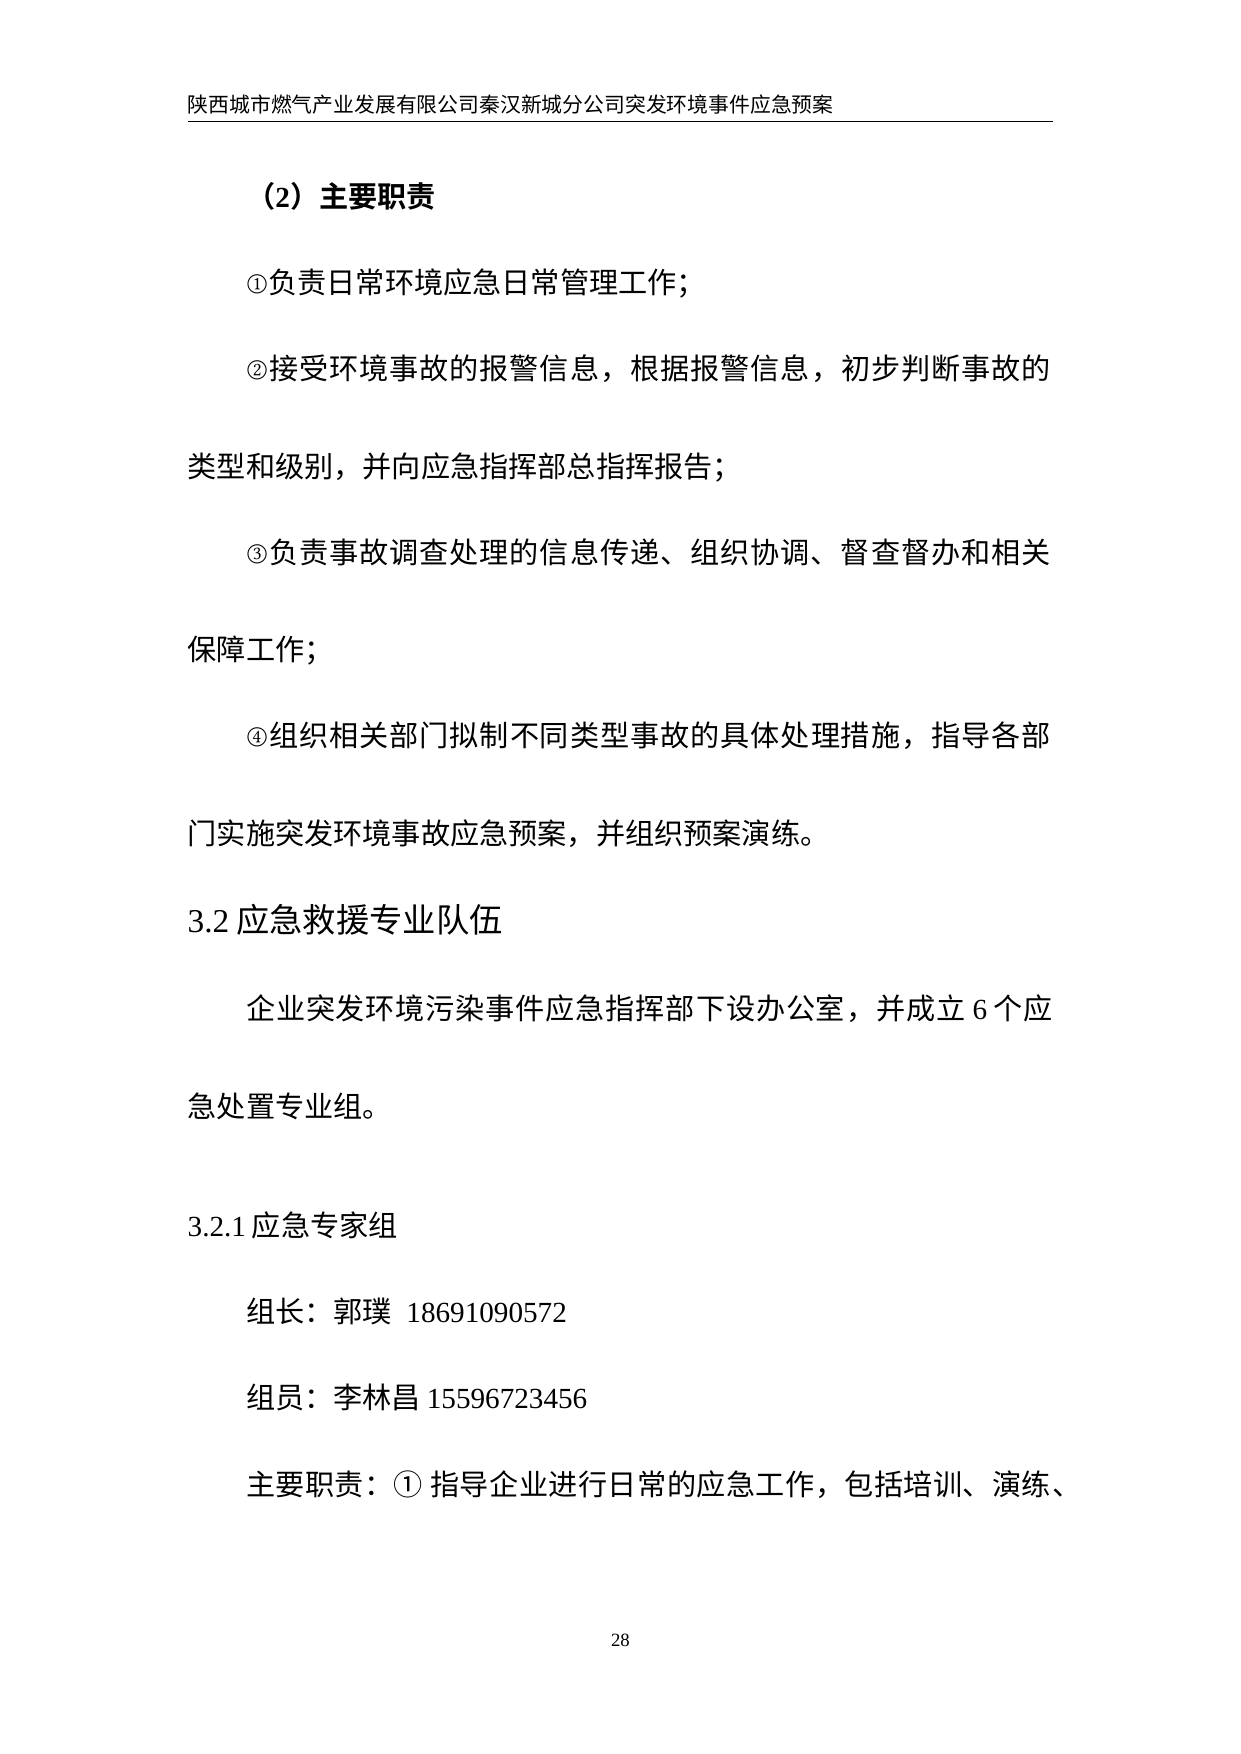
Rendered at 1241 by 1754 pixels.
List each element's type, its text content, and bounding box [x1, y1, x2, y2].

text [187, 1450, 1053, 1515]
text ③负责事故调查处理的信息传递、组织协调、督查督办和相关保障工作； [187, 518, 1053, 680]
text ①负责日常环境应急日常管理工作； [187, 248, 1053, 313]
text 组长：郭璞 18691090572 [187, 1277, 1053, 1342]
subtitle 3.2.1应急专家组 [187, 1191, 1053, 1256]
text ④组织相关部门拟制不同类型事故的具体处理措施，指导各部门实施突发环境事故应急预案，并组织预案演练。 [187, 702, 1053, 864]
subtitle 3.2应急救援专业队伍 [187, 885, 1053, 950]
text ②接受环境事故的报警信息，根据报警信息，初步判断事故的类型和级别，并向应急指挥部总指挥报告； [187, 334, 1053, 497]
text （2）主要职责 [187, 162, 1053, 227]
text 组员：李林昌15596723456 [187, 1363, 1053, 1428]
text 企业突发环境污染事件应急指挥部下设办公室，并成立6个应急处置专业组。 [187, 974, 1053, 1137]
